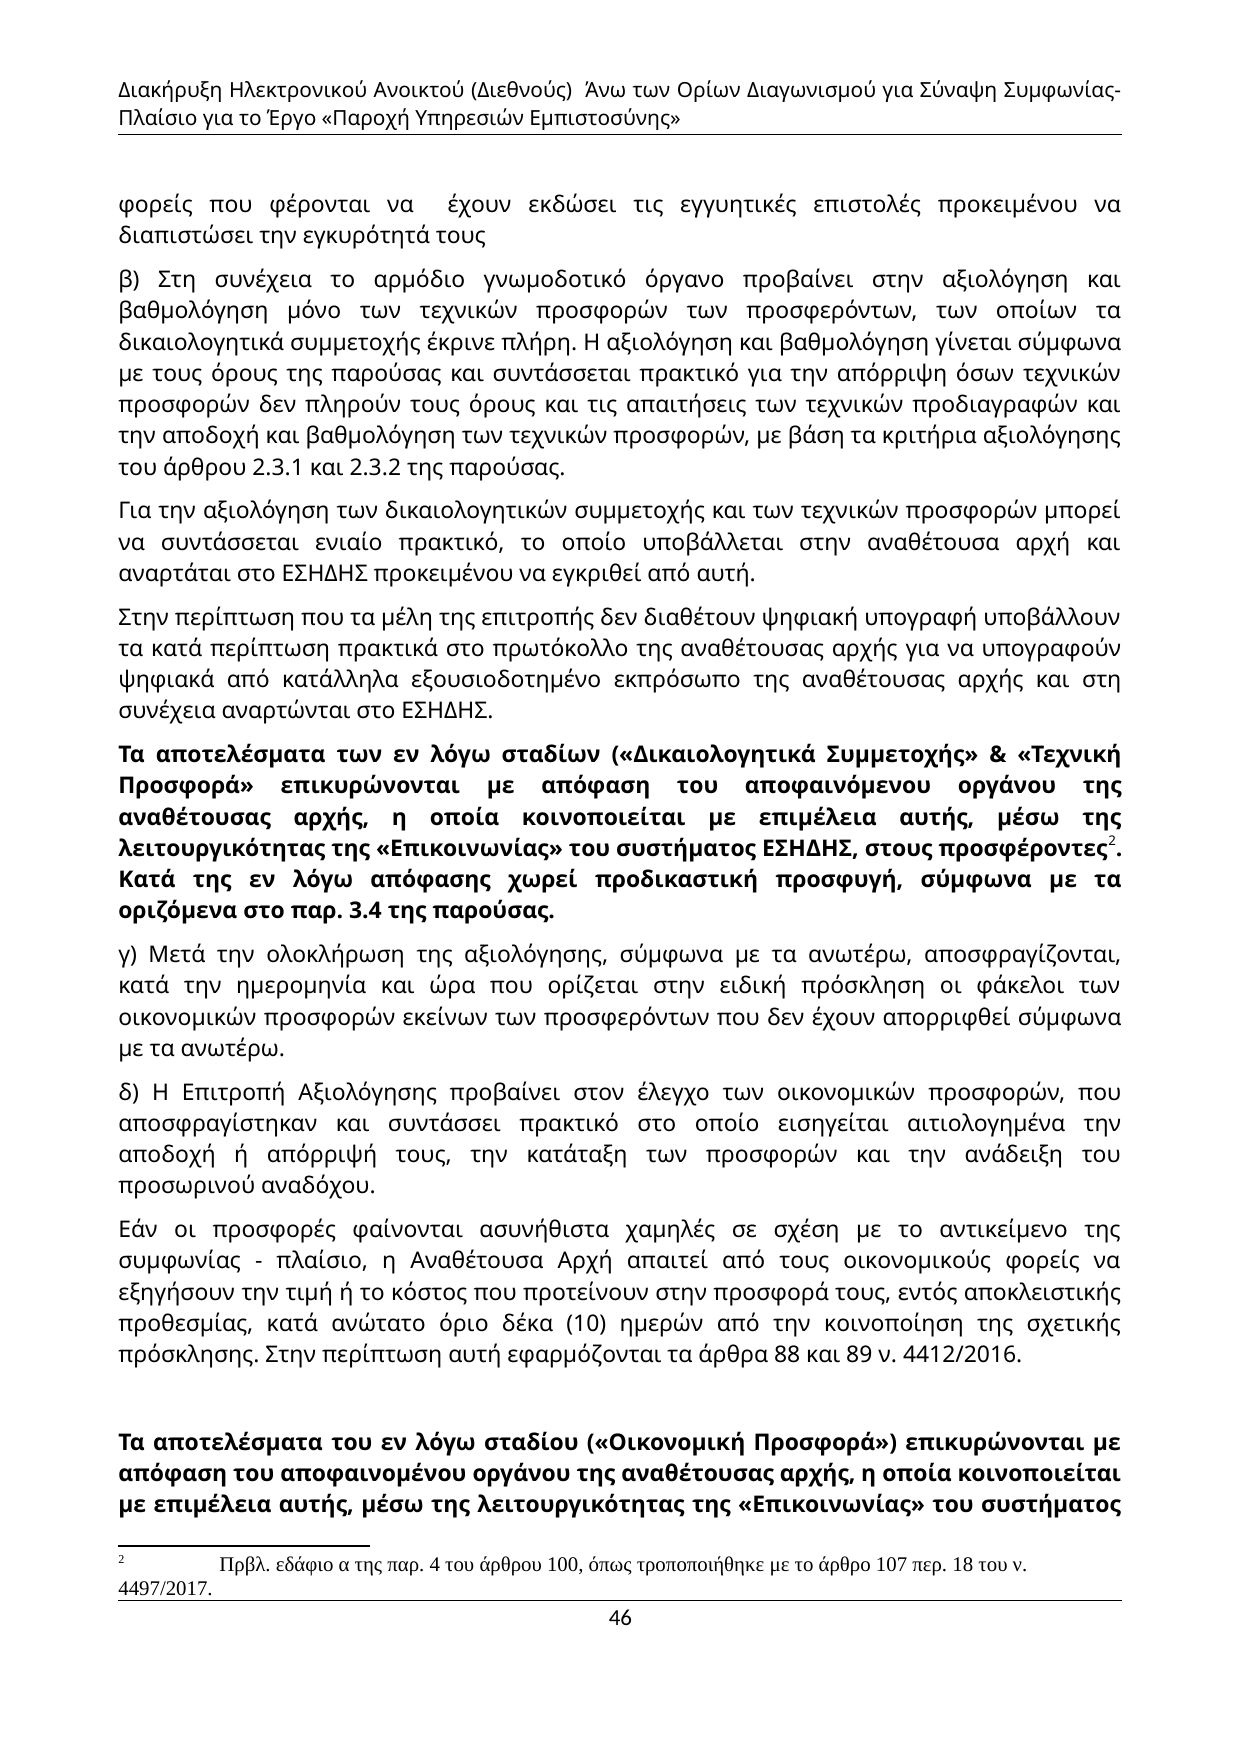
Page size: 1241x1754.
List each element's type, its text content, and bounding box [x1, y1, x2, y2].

text Στην περίπτωση που τα μέλη της επιτροπής δεν διαθέτουν ψηφιακή υπογραφή υποβάλλουν τα κατά περίπτωση πρακτικά στο πρωτόκολλο της αναθέτουσας αρχής για να υπογραφούν ψηφιακά από κατάλληλα εξουσιοδοτημένο εκπρόσωπο της αναθέτουσας αρχής και στη συνέχεια αναρτώνται στο ΕΣΗΔΗΣ. [118, 601, 1122, 726]
text γ) Μετά την ολοκλήρωση της αξιολόγησης, σύμφωνα με τα ανωτέρω, αποσφραγίζονται, κατά την ημερομηνία και ώρα που ορίζεται στην ειδική πρόσκληση οι φάκελοι των οικονομικών προσφορών εκείνων των προσφερόντων που δεν έχουν απορριφθεί σύμφωνα με τα ανωτέρω. [118, 938, 1122, 1063]
text Για την αξιολόγηση των δικαιολογητικών συμμετοχής και των τεχνικών προσφορών μπορεί να συντάσσεται ενιαίο πρακτικό, το οποίο υποβάλλεται στην αναθέτουσα αρχή και αναρτάται στο ΕΣΗΔΗΣ προκειμένου να εγκριθεί από αυτή. [118, 494, 1122, 588]
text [118, 1426, 1122, 1519]
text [118, 188, 1122, 251]
text Εάν οι προσφορές φαίνονται ασυνήθιστα χαμηλές σε σχέση με το αντικείμενο της συμφωνίας - πλαίσιο, η Αναθέτουσα Αρχή απαιτεί από τους οικονομικούς φορείς να εξηγήσουν την τιμή ή το κόστος που προτείνουν στην προσφορά τους, εντός αποκλειστικής προθεσμίας, κατά ανώτατο όριο δέκα (10) ημερών από την κοινοποίηση της σχετικής πρόσκλησης. Στην περίπτωση αυτή εφαρμόζονται τα άρθρα 88 και 89 ν. 4412/2016. [118, 1213, 1122, 1369]
text δ) Η Επιτροπή Αξιολόγησης προβαίνει στον έλεγχο των οικονομικών προσφορών, που αποσφραγίστηκαν και συντάσσει πρακτικό στο οποίο εισηγείται αιτιολογημένα την αποδοχή ή απόρριψή τους, την κατάταξη των προσφορών και την ανάδειξη του προσωρινού αναδόχου. [118, 1076, 1122, 1201]
text β) Στη συνέχεια το αρμόδιο γνωμοδοτικό όργανο προβαίνει στην αξιολόγηση και βαθμολόγηση μόνο των τεχνικών προσφορών των προσφερόντων, των οποίων τα δικαιολογητικά συμμετοχής έκρινε πλήρη. Η αξιολόγηση και βαθμολόγηση γίνεται σύμφωνα με τους όρους της παρούσας και συντάσσεται πρακτικό για την απόρριψη όσων τεχνικών προσφορών δεν πληρούν τους όρους και τις απαιτήσεις των τεχνικών προδιαγραφών και την αποδοχή και βαθμολόγηση των τεχνικών προσφορών, με βάση τα κριτήρια αξιολόγησης του άρθρου 2.3.1 και 2.3.2 της παρούσας. [118, 263, 1122, 482]
text Τα αποτελέσματα των εν λόγω σταδίων («Δικαιολογητικά Συμμετοχής» & «Τεχνική Προσφορά» επικυρώνονται με απόφαση του αποφαινόμενου οργάνου της αναθέτουσας αρχής, η οποία κοινοποιείται με επιμέλεια αυτής, μέσω της λειτουργικότητας της «Επικοινωνίας» του συστήματος ΕΣΗΔΗΣ, στους προσφέροντες. Κατά της εν λόγω απόφασης χωρεί προδικαστική προσφυγή, σύμφωνα με τα οριζόμενα στο παρ. 3.4 της παρούσας. [118, 738, 1122, 926]
